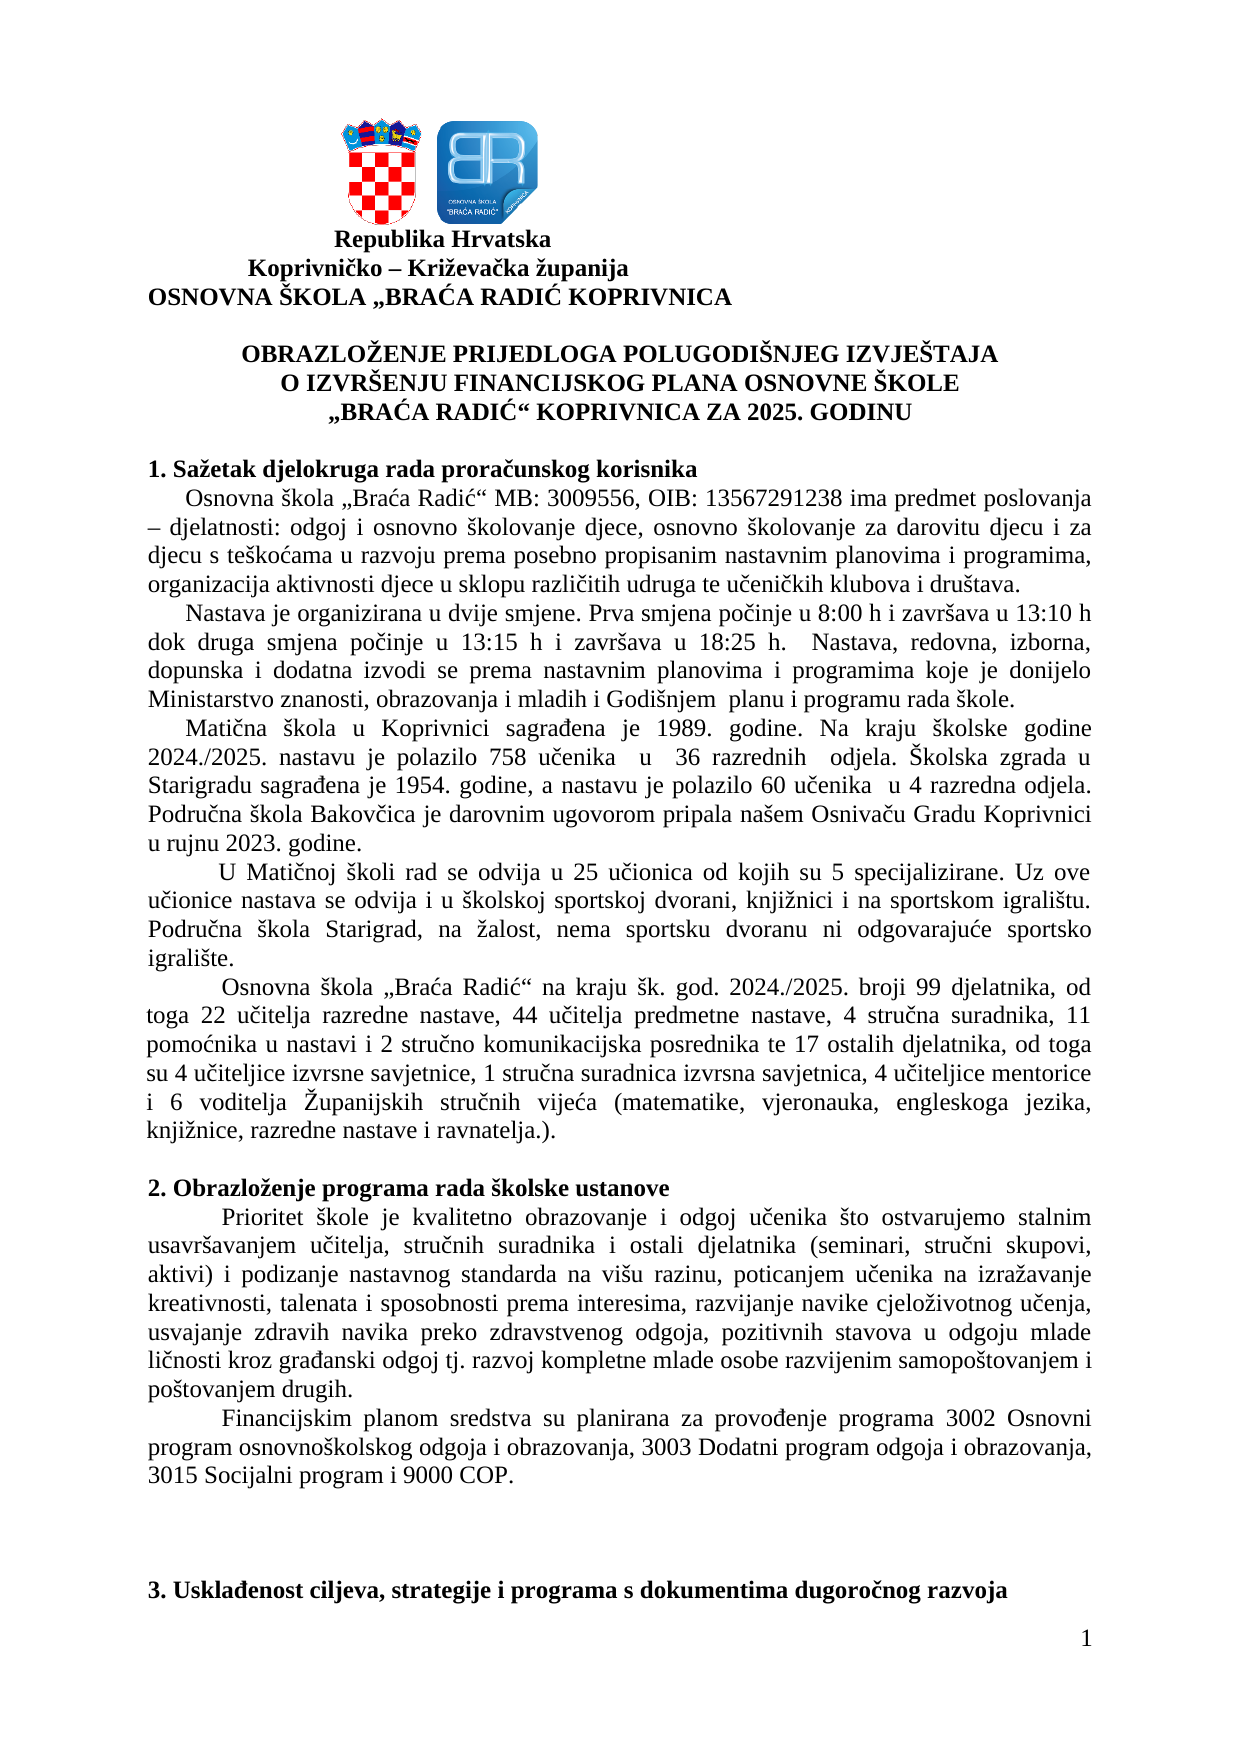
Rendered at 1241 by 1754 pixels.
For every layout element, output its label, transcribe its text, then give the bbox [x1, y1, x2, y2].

text 1. Sažetak djelokruga rada proračunskog korisnika [148, 454, 1093, 483]
text Financijskim planom sredstva su planirana za provođenje programa 3002 Osnovni program osnovnoškolskog odgoja i obrazovanja, 3003 Dodatni program odgoja i obrazovanja, 3015 Socijalni program i 9000 COP. [148, 1403, 1093, 1489]
text 3. Usklađenost ciljeva, strategije i programa s dokumentima dugoročnog razvoja [148, 1576, 1093, 1604]
text Koprivničko – Križevačka županija [148, 253, 1093, 282]
text Prioritet škole je kvalitetno obrazovanje i odgoj učenika što ostvarujemo stalnim usavršavanjem učitelja, stručnih suradnika i ostali djelatnika (seminari, stručni skupovi, aktivi) i podizanje nastavnog standarda na višu razinu, poticanjem učenika na izražavanje kreativnosti, talenata i sposobnosti prema interesima, razvijanje navike cjeloživotnog učenja, usvajanje zdravih navika preko zdravstvenog odgoja, pozitivnih stavova u odgoju mlade ličnosti kroz građanski odgoj tj. razvoj kompletne mlade osobe razvijenim samopoštovanjem i poštovanjem drugih. [148, 1202, 1093, 1403]
text Matična škola u Koprivnici sagrađena je 1989. godine. Na kraju školske godine 2024./2025. nastavu je polazilo 758 učenika u 36 razrednih odjela. Školska zgrada u Starigradu sagrađena je 1954. godine, a nastavu je polazilo 60 učenika u 4 razredna odjela. Područna škola Bakovčica je darovnim ugovorom pripala našem Osnivaču Gradu Koprivnici u rujnu 2023. godine. [148, 713, 1093, 857]
text 2. Obrazloženje programa rada školske ustanove [148, 1173, 1093, 1202]
picture [341, 118, 543, 225]
text Republika Hrvatska [148, 224, 1093, 253]
text Osnovna škola „Braća Radić“ MB: 3009556, OIB: 13567291238 ima predmet poslovanja – djelatnosti: odgoj i osnovno školovanje djece, osnovno školovanje za darovitu djecu i za djecu s teškoćama u razvoju prema posebno propisanim nastavnim planovima i programima, organizacija aktivnosti djece u sklopu različitih udruga te učeničkih klubova i društava. [148, 483, 1093, 598]
text OBRAZLOŽENJE PRIJEDLOGA POLUGODIŠNJEG IZVJEŠTAJA O IZVRŠENJU FINANCIJSKOG PLANA OSNOVNE ŠKOLE „BRAĆA RADIĆ“ KOPRIVNICA ZA 2025. GODINU [148, 339, 1093, 426]
text Osnovna škola „Braća Radić“ na kraju šk. god. 2024./2025. broji 99 djelatnika, od toga 22 učitelja razredne nastave, 44 učitelja predmetne nastave, 4 stručna suradnika, 11 pomoćnika u nastavi i 2 stručno komunikacijska posrednika te 17 ostalih djelatnika, od toga su 4 učiteljice izvrsne savjetnice, 1 stručna suradnica izvrsna savjetnica, 4 učiteljice mentorice i 6 voditelja Županijskih stručnih vijeća (matematike, vjeronauka, engleskoga jezika, knjižnice, razredne nastave i ravnatelja.). [146, 972, 1093, 1144]
text OSNOVNA ŠKOLA „BRAĆA RADIĆ KOPRIVNICA [148, 282, 1093, 311]
text U Matičnoj školi rad se odvija u 25 učionica od kojih su 5 specijalizirane. Uz ove učionice nastava se odvija i u školskoj sportskoj dvorani, knjižnici i na sportskom igralištu. Područna škola Starigrad, na žalost, nema sportsku dvoranu ni odgovarajuće sportsko igralište. [148, 857, 1093, 972]
text Nastava je organizirana u dvije smjene. Prva smjena počinje u 8:00 h i završava u 13:10 h dok druga smjena počinje u 13:15 h i završava u 18:25 h. Nastava, redovna, izborna, dopunska i dodatna izvodi se prema nastavnim planovima i programima koje je donijelo Ministarstvo znanosti, obrazovanja i mladih i Godišnjem planu i programu rada škole. [148, 598, 1093, 713]
